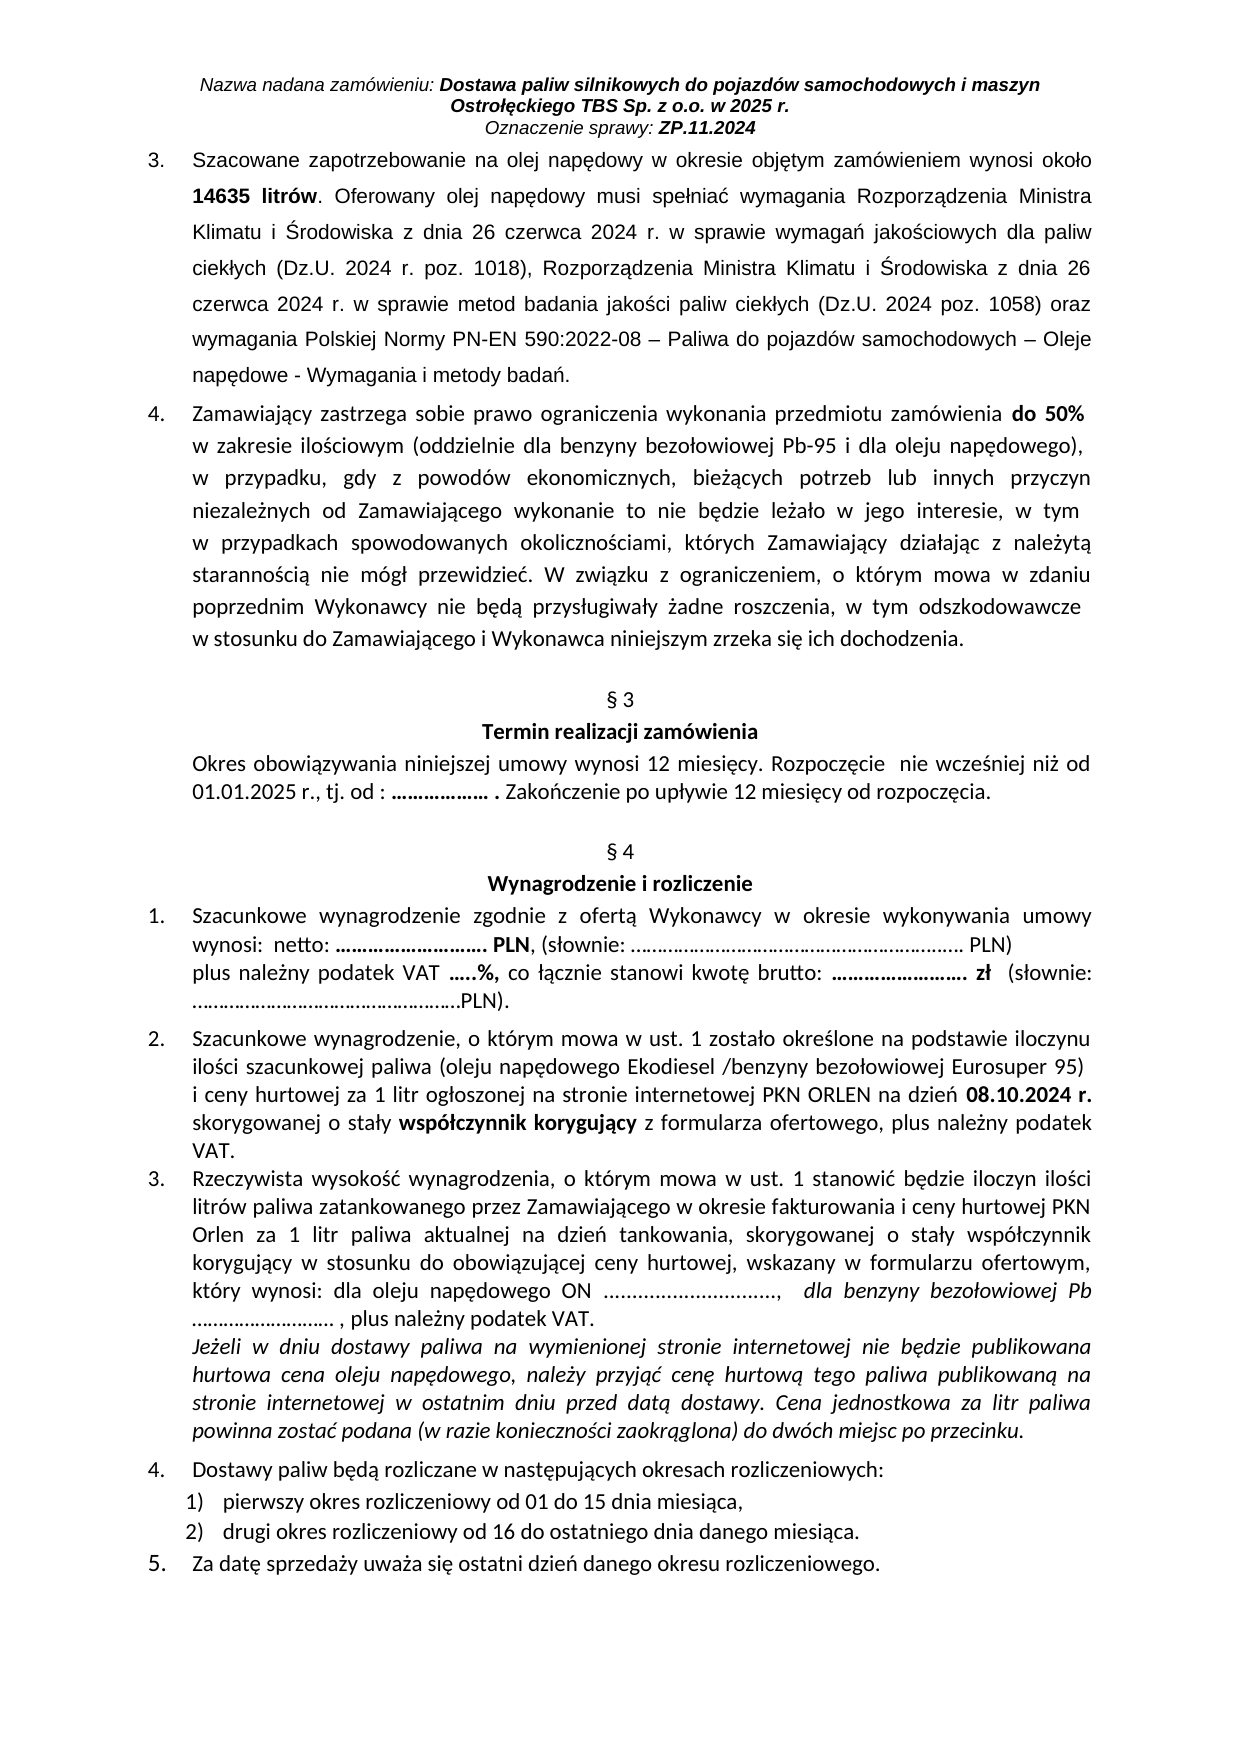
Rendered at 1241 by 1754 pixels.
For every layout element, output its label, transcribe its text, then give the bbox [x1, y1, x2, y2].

list Okres obowiązywania niniejszej umowy wynosi 12 miesięcy. Rozpoczęcie nie wcześniej niż od 01.01.2025 r., tj. od : ……………… . Zakończenie po upływie 12 miesięcy od rozpoczęcia. [192, 749, 1093, 805]
text plus należny podatek VAT …..%, co łącznie stanowi kwotę brutto: ……………………. zł (słownie: ……………………………………………PLN). [192, 958, 1093, 1014]
list Zamawiający zastrzega sobie prawo ograniczenia wykonania przedmiotu zamówienia do 50% w zakresie ilościowym (oddzielnie dla benzyny bezołowiowej Pb-95 i dla oleju napędowego), w przypadku, gdy z powodów ekonomicznych, bieżących potrzeb lub innych przyczyn niezależnych od Zamawiającego wykonanie to nie będzie leżało w jego interesie, w tym w przypadkach spowodowanych okolicznościami, których Zamawiający działając z należytą starannością nie mógł przewidzieć. W związku z ograniczeniem, o którym mowa w zdaniu poprzednim Wykonawcy nie będą przysługiwały żadne roszczenia, w tym odszkodowawcze w stosunku do Zamawiającego i Wykonawca niniejszym zrzeka się ich dochodzenia. [148, 399, 1093, 652]
list pierwszy okres rozliczeniowy od 01 do 15 dnia miesiąca, [185, 1487, 1093, 1515]
list Za datę sprzedaży uważa się ostatni dzień danego okresu rozliczeniowego. [148, 1547, 1093, 1578]
list Dostawy paliw będą rozliczane w następujących okresach rozliczeniowych: [148, 1455, 1093, 1483]
text § 4 [148, 837, 1093, 865]
list Szacunkowe wynagrodzenie zgodnie z ofertą Wykonawcy w okresie wykonywania umowy wynosi: netto: ………………………. PLN, (słownie: …………………………………………………..…. PLN) [148, 902, 1093, 958]
text Jeżeli w dniu dostawy paliwa na wymienionej stronie internetowej nie będzie publikowana hurtowa cena oleju napędowego, należy przyjąć cenę hurtową tego paliwa publikowaną na stronie internetowej w ostatnim dniu przed datą dostawy. Cena jednostkowa za litr paliwa powinna zostać podana (w razie konieczności zaokrąglona) do dwóch miejsc po przecinku. [192, 1332, 1093, 1444]
text Termin realizacji zamówienia [148, 717, 1093, 745]
list drugi okres rozliczeniowy od 16 do ostatniego dnia danego miesiąca. [185, 1517, 1093, 1545]
text § 3 [148, 685, 1093, 713]
list Szacunkowe wynagrodzenie, o którym mowa w ust. 1 zostało określone na podstawie iloczynu ilości szacunkowej paliwa (oleju napędowego Ekodiesel /benzyny bezołowiowej Eurosuper 95) i ceny hurtowej za 1 litr ogłoszonej na stronie internetowej PKN ORLEN na dzień 08.10.2024 r. skorygowanej o stały współczynnik korygujący z formularza ofertowego, plus należny podatek VAT. [148, 1024, 1093, 1164]
text Wynagrodzenie i rozliczenie [148, 869, 1093, 897]
list Szacowane zapotrzebowanie na olej napędowy w okresie objętym zamówieniem wynosi około 14635 litrów. Oferowany olej napędowy musi spełniać wymagania Rozporządzenia Ministra Klimatu i Środowiska z dnia 26 czerwca 2024 r. w sprawie wymagań jakościowych dla paliw ciekłych (Dz.U. 2024 r. poz. 1018), Rozporządzenia Ministra Klimatu i Środowiska z dnia 26 czerwca 2024 r. w sprawie metod badania jakości paliw ciekłych (Dz.U. 2024 poz. 1058) oraz wymagania Polskiej Normy PN-EN 590:2022-08 – Paliwa do pojazdów samochodowych – Oleje napędowe - Wymagania i metody badań. [148, 148, 1093, 387]
list Rzeczywista wysokość wynagrodzenia, o którym mowa w ust. 1 stanowić będzie iloczyn ilości litrów paliwa zatankowanego przez Zamawiającego w okresie fakturowania i ceny hurtowej PKN Orlen za 1 litr paliwa aktualnej na dzień tankowania, skorygowanej o stały współczynnik korygujący w stosunku do obowiązującej ceny hurtowej, wskazany w formularzu ofertowym, który wynosi: dla oleju napędowego ON .............................., dla benzyny bezołowiowej Pb ……………………… , plus należny podatek VAT. [148, 1164, 1093, 1332]
